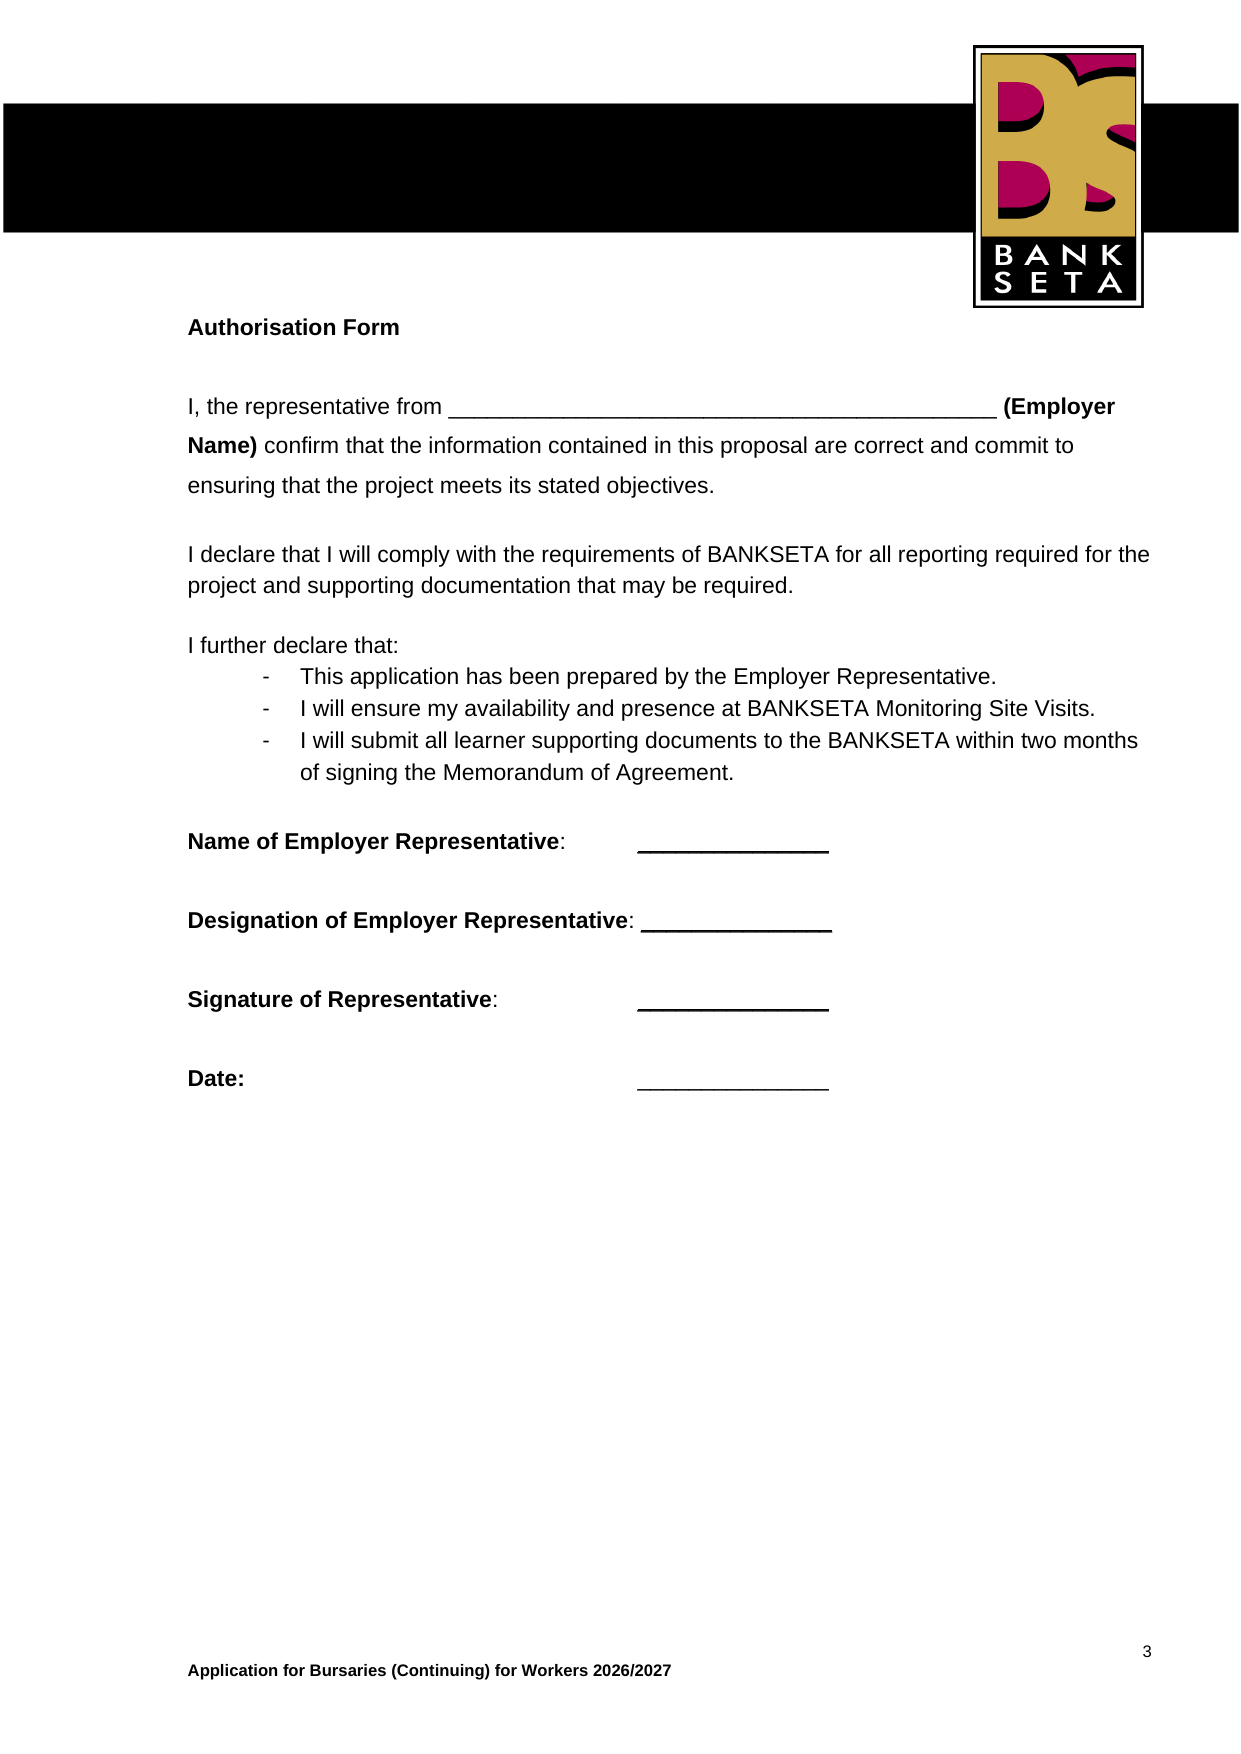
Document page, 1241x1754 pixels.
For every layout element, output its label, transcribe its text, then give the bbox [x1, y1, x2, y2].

list This application has been prepared by the Employer Representative. [262, 662, 1152, 690]
text I declare that I will comply with the requirements of BANKSETA for all reporting required for the project and supporting documentation that may be required. [187, 541, 1152, 598]
text Name of Employer Representative: _______________ [187, 828, 1152, 854]
text Signature of Representative: _______________ [187, 986, 1152, 1013]
list I will ensure my availability and presence at BANKSETA Monitoring Site Visits. [262, 694, 1152, 722]
text I, the representative from ___________________________________________ (Employer Name) confirm that the information contained in this proposal are correct and commit to ensuring that the project meets its stated objectives. [187, 393, 1152, 498]
list I will submit all learner supporting documents to the BANKSETA within two months of signing the Memorandum of Agreement. [262, 727, 1152, 785]
text I further declare that: [187, 632, 1152, 658]
text Designation of Employer Representative: _______________ [187, 907, 1152, 933]
text Date: _______________ [187, 1065, 1152, 1092]
picture [3, 45, 1239, 308]
text Authorisation Form [187, 314, 1152, 340]
